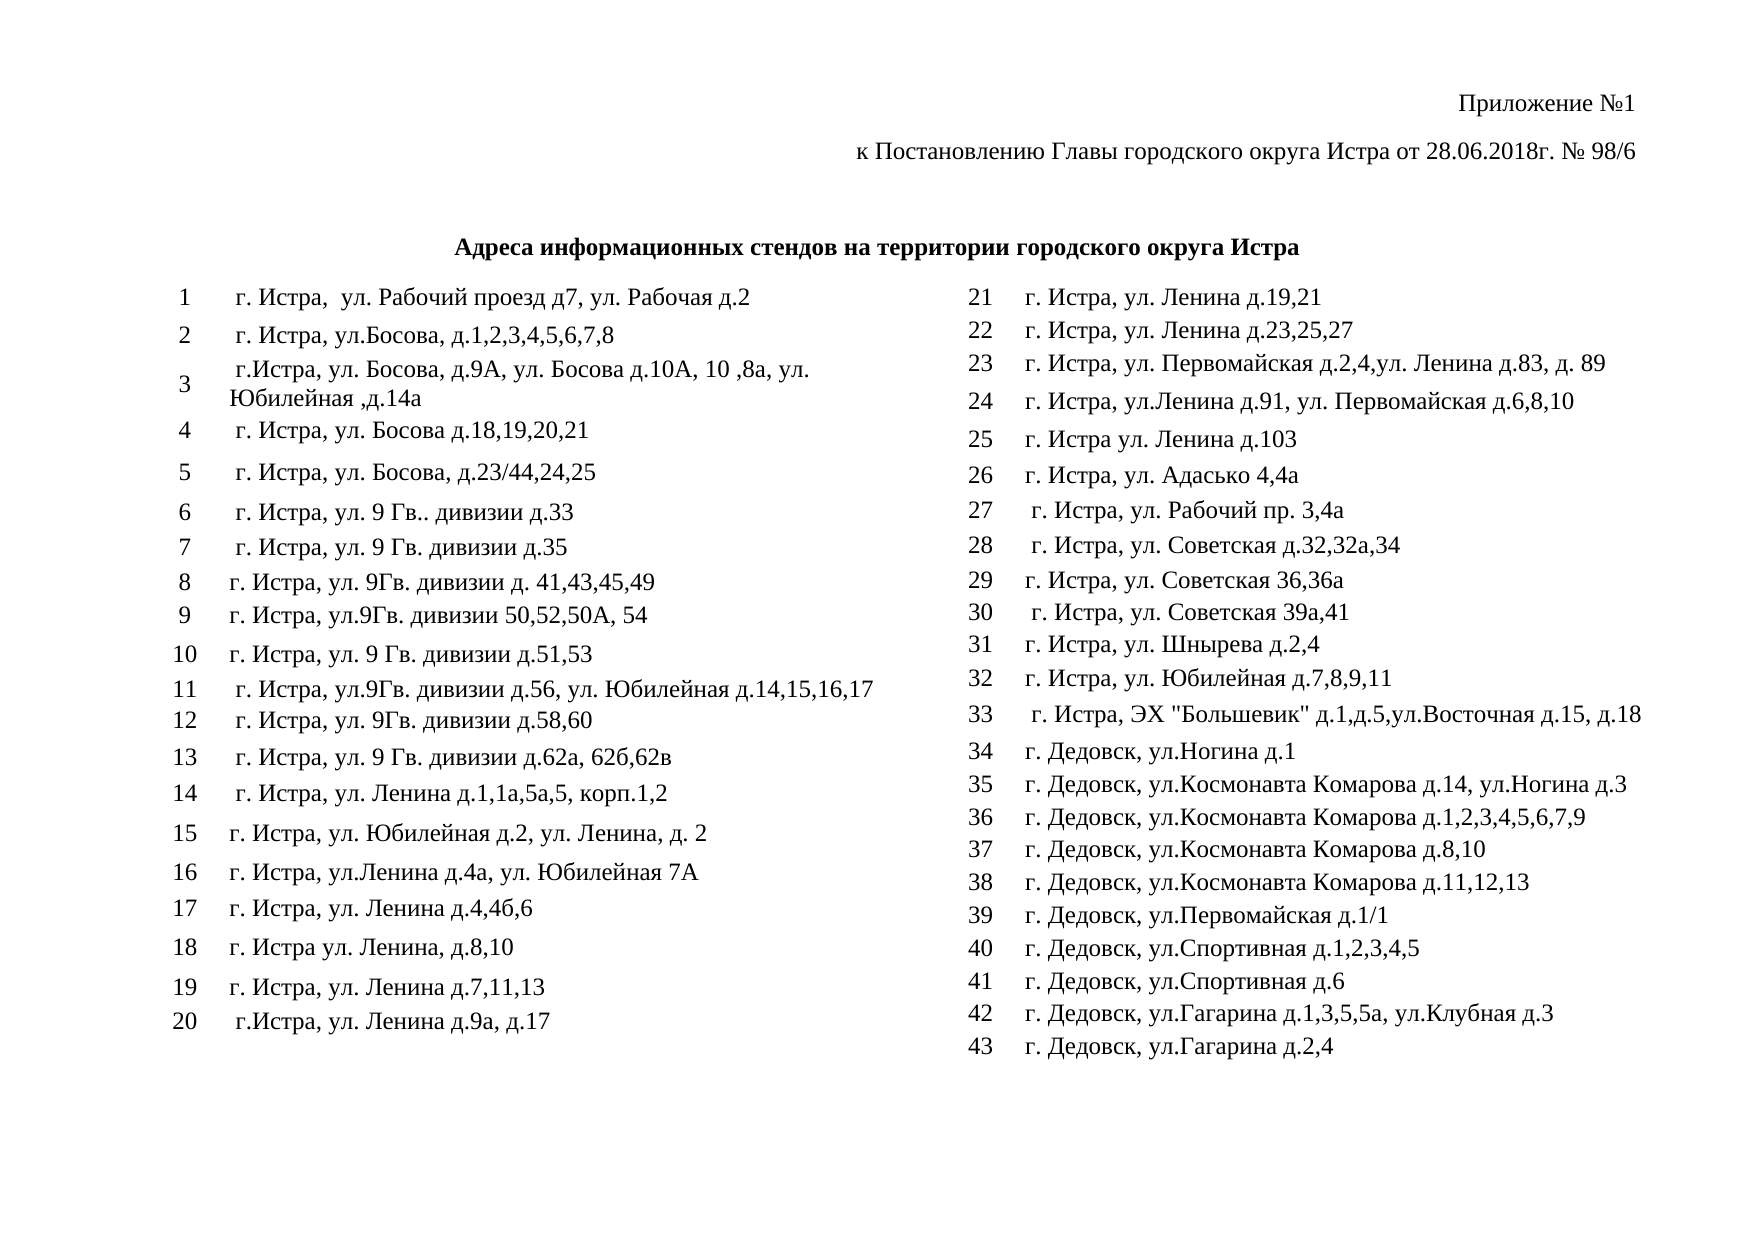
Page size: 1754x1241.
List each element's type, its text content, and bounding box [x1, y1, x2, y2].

table_cell 21 [947, 279, 1014, 314]
table_cell г. Дедовск, ул.Космонавта Комарова д.11,12,13 [1014, 865, 1699, 898]
table_cell 6 [151, 495, 218, 527]
table_cell г. Дедовск, ул.Спортивная д.1,2,3,4,5 [1014, 931, 1699, 964]
table_cell 40 [947, 931, 1014, 964]
table_cell г. Истра, ул. 9 Гв. дивизии д.62а, 62б,62в [218, 736, 877, 777]
table_cell 24 [947, 379, 1014, 422]
table_cell г. Истра, ул. Адасько 4,4а [1014, 456, 1699, 493]
table_cell 29 [947, 562, 1014, 597]
table_cell 9 [151, 598, 218, 632]
table_cell 39 [947, 898, 1014, 931]
table_cell г. Дедовск, ул.Первомайская д.1/1 [1014, 898, 1699, 931]
table_cell г. Истра, ул. Ленина д.7,11,13 [218, 967, 877, 1005]
table_cell г.Истра, ул. Ленина д.9а, д.17 [218, 1005, 877, 1036]
table_header 1 [151, 279, 218, 314]
text Адреса информационных стендов на территории городского округа Истра [118, 232, 1636, 260]
table_cell 8 [151, 565, 218, 598]
table_cell г. Истра, ул. Первомайская д.2,4,ул. Ленина д.83, д. 89 [1014, 345, 1699, 379]
table_cell г. Истра, ЭХ "Большевик" д.1,д.5,ул.Восточная д.15, д.18 [1014, 694, 1699, 734]
table_cell г. Истра, ул. 9Гв. дивизии д. 41,43,45,49 [218, 565, 877, 598]
table_cell г. Истра, ул. Советская 39а,41 [1014, 597, 1699, 626]
table_cell г. Истра, ул. Советская 36,36а [1014, 562, 1699, 597]
table_cell г. Истра, ул.9Гв. дивизии 50,52,50А, 54 [218, 598, 877, 632]
table_cell 19 [151, 967, 218, 1005]
table_cell г. Истра, ул. Ленина д.4,4б,6 [218, 888, 877, 927]
table_cell 27 [947, 494, 1014, 526]
table_cell 38 [947, 865, 1014, 898]
table_cell г. Дедовск, ул.Гагарина д.2,4 [1014, 1029, 1699, 1062]
table_cell 36 [947, 800, 1014, 832]
table_cell г. Истра, ул.9Гв. дивизии д.56, ул. Юбилейная д.14,15,16,17 [218, 674, 877, 703]
table_cell г. Истра, ул. Ленина д.23,25,27 [1014, 314, 1699, 345]
table_cell 34 [947, 734, 1014, 767]
table_cell 4 [151, 412, 218, 448]
table_cell 12 [151, 703, 218, 736]
table_cell г. Истра, ул. Советская д.32,32а,34 [1014, 526, 1699, 562]
table_cell г. Истра, ул. Ленина д.19,21 [1014, 279, 1699, 314]
table_cell г. Дедовск, ул.Космонавта Комарова д.1,2,3,4,5,6,7,9 [1014, 800, 1699, 832]
table_cell 5 [151, 448, 218, 495]
table_cell 28 [947, 526, 1014, 562]
table_cell г. Дедовск, ул.Космонавта Комарова д.14, ул.Ногина д.3 [1014, 767, 1699, 800]
table_cell г. Дедовск, ул.Гагарина д.1,3,5,5а, ул.Клубная д.3 [1014, 997, 1699, 1029]
table_cell г. Истра, ул.Ленина д.4а, ул. Юбилейная 7А [218, 856, 877, 887]
table_cell 43 [947, 1029, 1014, 1062]
table_cell г. Истра, ул. Ленина д.1,1а,5а,5, корп.1,2 [218, 777, 877, 809]
table_cell 17 [151, 888, 218, 927]
table_cell 37 [947, 833, 1014, 865]
table_cell 16 [151, 856, 218, 887]
table_cell 30 [947, 597, 1014, 626]
table_cell г. Истра ул. Ленина, д.8,10 [218, 927, 877, 967]
table_cell г. Истра, ул.Босова, д.1,2,3,4,5,6,7,8 [218, 314, 877, 354]
table_cell г. Истра, ул. 9 Гв.. дивизии д.33 [218, 495, 877, 527]
table_cell 15 [151, 809, 218, 856]
table_cell 11 [151, 674, 218, 703]
table_cell 31 [947, 626, 1014, 661]
table_cell 10 [151, 632, 218, 674]
table_cell 25 [947, 422, 1014, 456]
table_cell г. Истра, ул. 9 Гв. дивизии д.51,53 [218, 632, 877, 674]
table_cell 42 [947, 997, 1014, 1029]
table_cell 14 [151, 777, 218, 809]
table_cell г. Истра, ул. Босова д.18,19,20,21 [218, 412, 877, 448]
table_cell г. Истра, ул. Юбилейная д.2, ул. Ленина, д. 2 [218, 809, 877, 856]
table_cell г. Дедовск, ул.Спортивная д.6 [1014, 964, 1699, 997]
table_cell г. Истра, ул. 9Гв. дивизии д.58,60 [218, 703, 877, 736]
text Приложение №1 [118, 88, 1636, 117]
table_cell 13 [151, 736, 218, 777]
table_cell 18 [151, 927, 218, 967]
table_cell г. Дедовск, ул.Ногина д.1 [1014, 734, 1699, 767]
table_cell 22 [947, 314, 1014, 345]
table_cell г. Истра, ул. 9 Гв. дивизии д.35 [218, 528, 877, 565]
table_cell г. Истра, ул. Босова, д.23/44,24,25 [218, 448, 877, 495]
table_cell г. Истра, ул. Юбилейная д.7,8,9,11 [1014, 661, 1699, 693]
table_cell г. Истра ул. Ленина д.103 [1014, 422, 1699, 456]
table_cell г. Истра, ул. Рабочий пр. 3,4а [1014, 494, 1699, 526]
table_cell г. Истра, ул. Шнырева д.2,4 [1014, 626, 1699, 661]
table_cell г.Истра, ул. Босова, д.9А, ул. Босова д.10А, 10 ,8а, ул. Юбилейная ,д.14а [218, 354, 877, 412]
table_cell 26 [947, 456, 1014, 493]
table_cell 35 [947, 767, 1014, 800]
table_cell 41 [947, 964, 1014, 997]
table_cell 23 [947, 345, 1014, 379]
table_cell 32 [947, 661, 1014, 693]
table_cell 7 [151, 528, 218, 565]
table_cell 3 [151, 354, 218, 412]
text к Постановлению Главы городского округа Истра от 28.06.2018г. № 98/6 [118, 136, 1636, 165]
table_cell г. Истра, ул.Ленина д.91, ул. Первомайская д.6,8,10 [1014, 379, 1699, 422]
table_cell г. Дедовск, ул.Космонавта Комарова д.8,10 [1014, 833, 1699, 865]
table_cell 33 [947, 694, 1014, 734]
table_cell 20 [151, 1005, 218, 1036]
table_cell 2 [151, 314, 218, 354]
table_header г. Истра, ул. Рабочий проезд д7, ул. Рабочая д.2 [218, 279, 877, 314]
